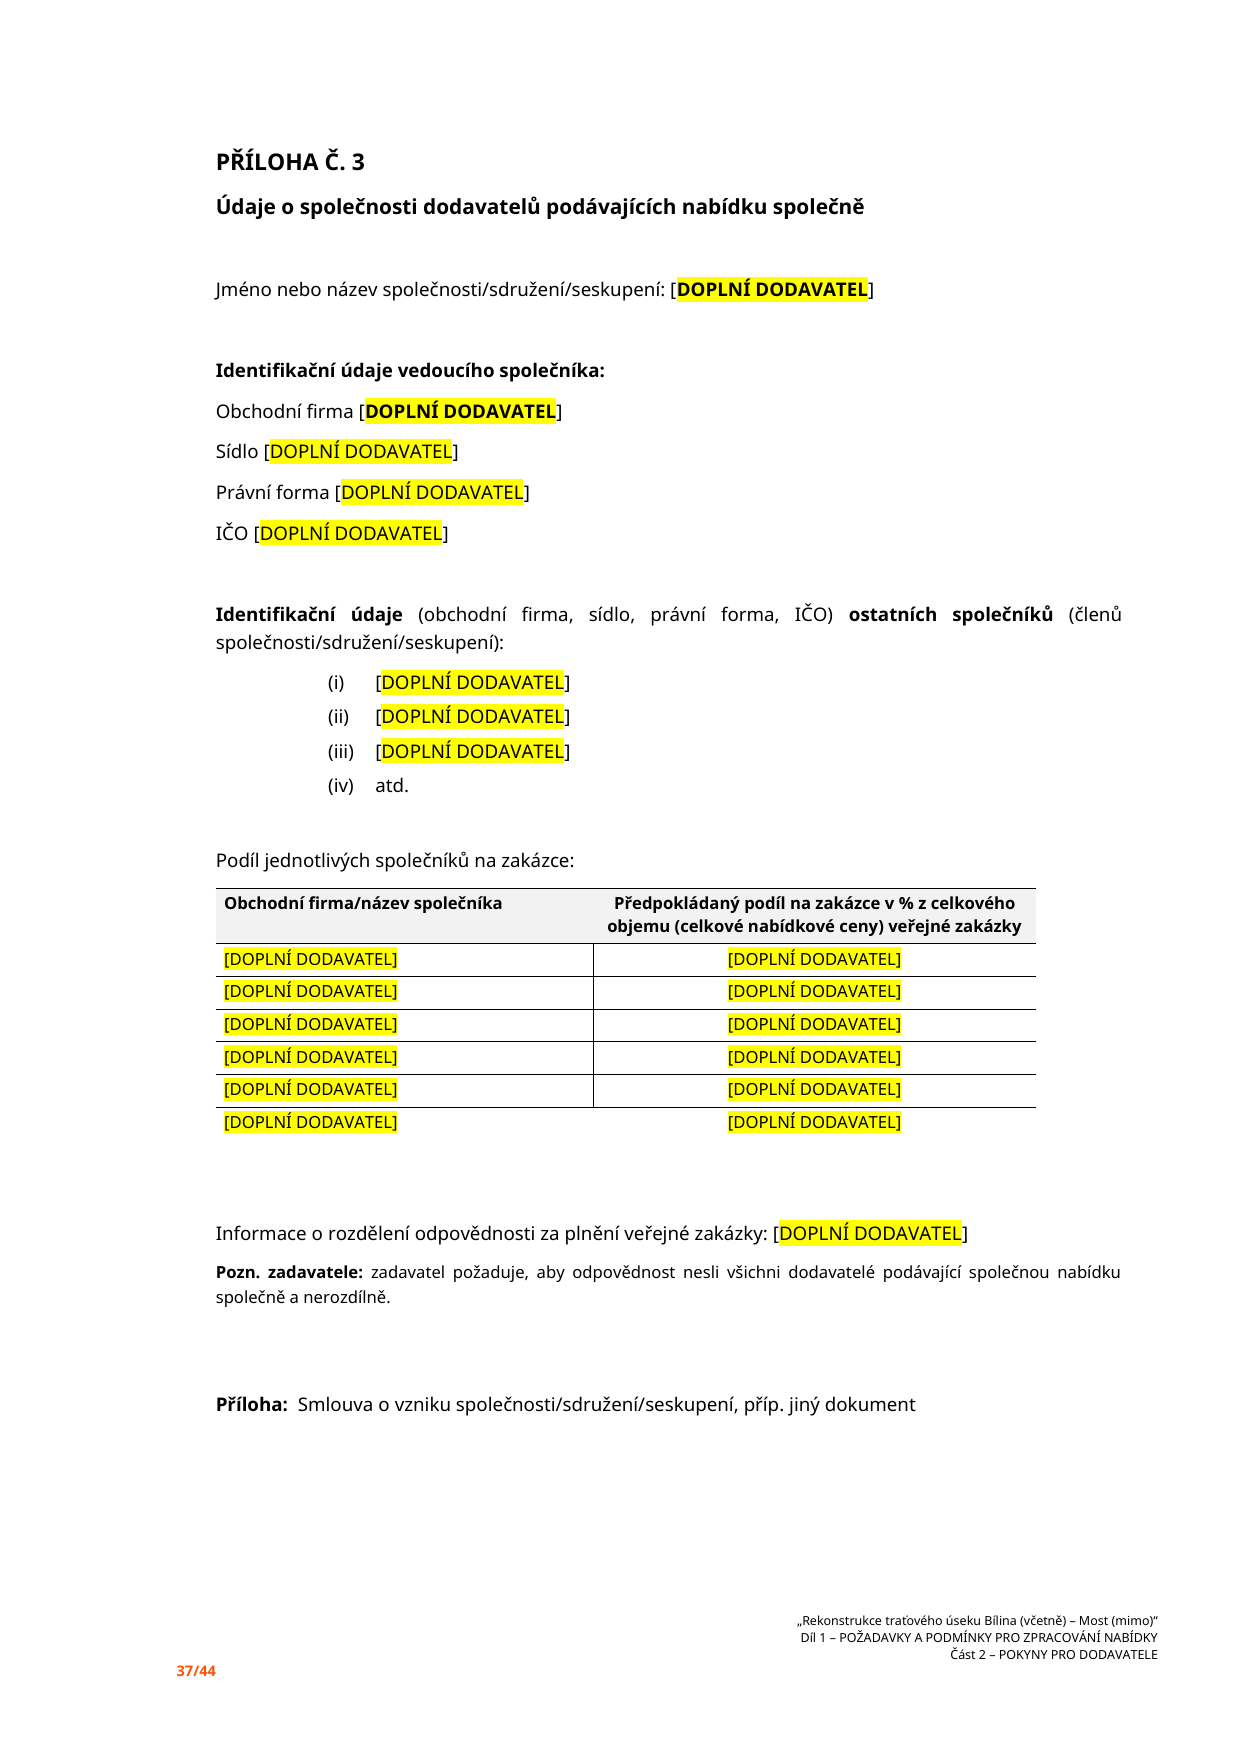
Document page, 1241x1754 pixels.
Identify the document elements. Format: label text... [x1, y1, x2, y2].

table_cell [DOPLNÍ DODAVATEL] [216, 1042, 593, 1074]
text Obchodní firma [DOPLNÍ DODAVATEL] [556, 398, 1122, 424]
table_header Předpokládaný podíl na zakázce v % z celkového objemu (celkové nabídkové ceny) veřejné zakázky [593, 889, 1036, 943]
text [DOPLNÍ DODAVATEL] [328, 704, 381, 729]
text Jméno nebo název společnosti/sdružení/seskupení: [DOPLNÍ DODAVATEL] [216, 277, 677, 302]
text IČO [DOPLNÍ DODAVATEL] [442, 520, 1122, 545]
text Identifikační údaje vedoucího společníka: [216, 358, 1122, 383]
table_cell [DOPLNÍ DODAVATEL] [594, 944, 1036, 976]
text [DOPLNÍ DODAVATEL] [328, 738, 381, 763]
text Příloha č. 3 [216, 146, 1122, 177]
text Informace o rozdělení odpovědnosti za plnění veřejné zakázky: [DOPLNÍ DODAVATEL] [216, 1220, 779, 1246]
table_cell [DOPLNÍ DODAVATEL] [216, 1108, 593, 1139]
table_cell [DOPLNÍ DODAVATEL] [216, 1010, 593, 1041]
text Obchodní firma [DOPLNÍ DODAVATEL] [216, 398, 365, 424]
table_cell [DOPLNÍ DODAVATEL] [216, 1075, 593, 1107]
text Podíl jednotlivých společníků na zakázce: [216, 847, 1122, 873]
text Právní forma [DOPLNÍ DODAVATEL] [523, 479, 1122, 505]
text [DOPLNÍ DODAVATEL] [328, 669, 1122, 695]
table_header Obchodní firma/název společníka [216, 889, 593, 943]
table_cell [DOPLNÍ DODAVATEL] [593, 1108, 1036, 1139]
text Příloha: Smlouva o vzniku společnosti/sdružení/seskupení, příp. jiný dokument [216, 1392, 1122, 1417]
text [DOPLNÍ DODAVATEL] [564, 738, 1122, 763]
table_cell [DOPLNÍ DODAVATEL] [594, 1075, 1036, 1107]
table_cell [DOPLNÍ DODAVATEL] [594, 977, 1036, 1008]
text Identifikační údaje (obchodní firma, sídlo, právní forma, IČO) ostatních společníků (členů společnosti/sdružení/seskupení): [216, 601, 1122, 654]
text Jméno nebo název společnosti/sdružení/seskupení: [DOPLNÍ DODAVATEL] [868, 277, 1122, 302]
table_cell [DOPLNÍ DODAVATEL] [594, 1042, 1036, 1074]
text Právní forma [DOPLNÍ DODAVATEL] [216, 479, 341, 505]
table_cell [DOPLNÍ DODAVATEL] [216, 977, 593, 1008]
table_cell [DOPLNÍ DODAVATEL] [594, 1010, 1036, 1041]
text Pozn. zadavatele: zadavatel požaduje, aby odpovědnost nesli všichni dodavatelé podávající společnou nabídku společně a nerozdílně. [216, 1261, 1122, 1308]
text [DOPLNÍ DODAVATEL] [564, 704, 1122, 729]
text atd. [328, 772, 1122, 798]
text Sídlo [DOPLNÍ DODAVATEL] [452, 439, 1122, 464]
text Údaje o společnosti dodavatelů podávajících nabídku společně [216, 192, 1122, 221]
table_cell [DOPLNÍ DODAVATEL] [216, 944, 593, 976]
